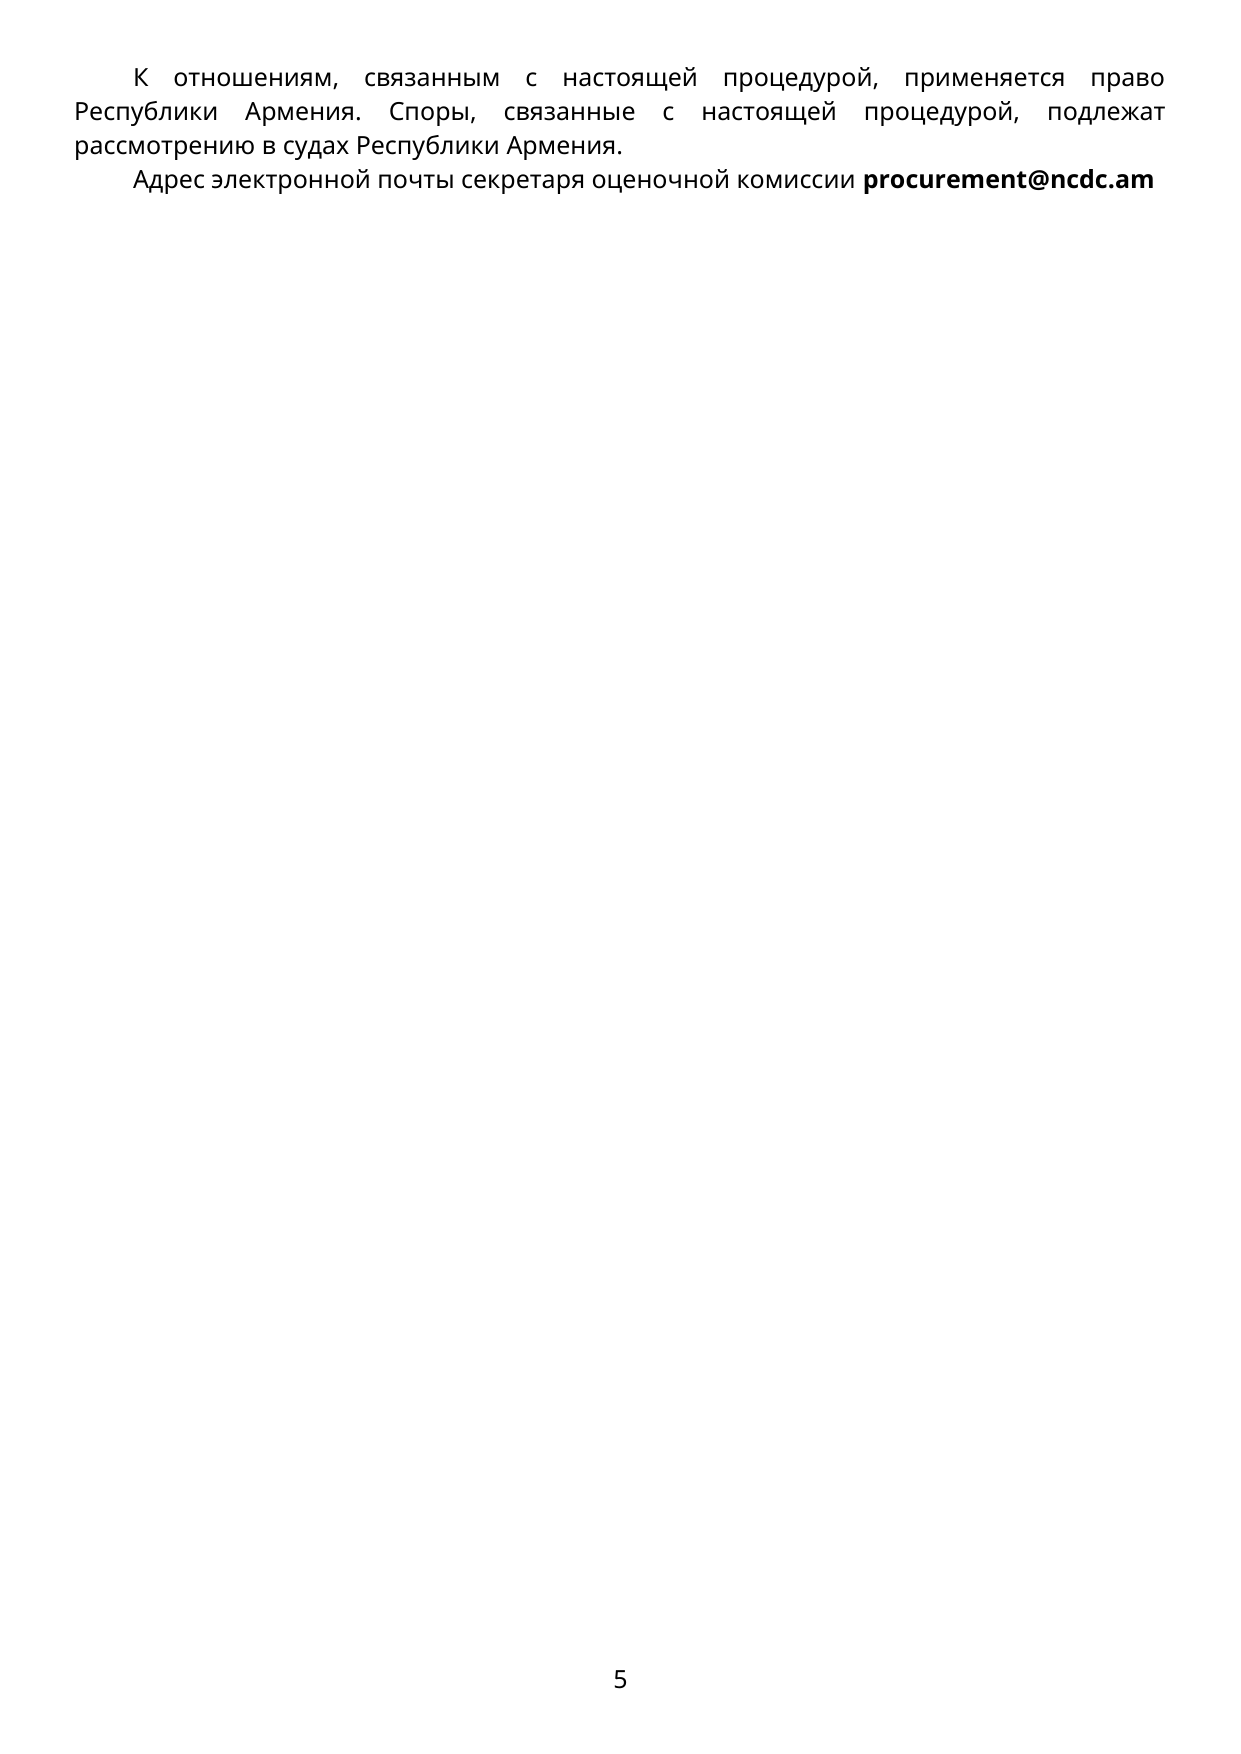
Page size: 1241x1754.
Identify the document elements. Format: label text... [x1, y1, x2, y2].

text К отношениям, связанным с настоящей процедурой, применяется право Республики Армения. Споры, связанные с настоящей процедурой, подлежат рассмотрению в судах Республики Армения. [74, 59, 1166, 161]
text Адрес электронной почты секретаря оценочной комиссии procurement@ncdc.am [74, 161, 1166, 195]
